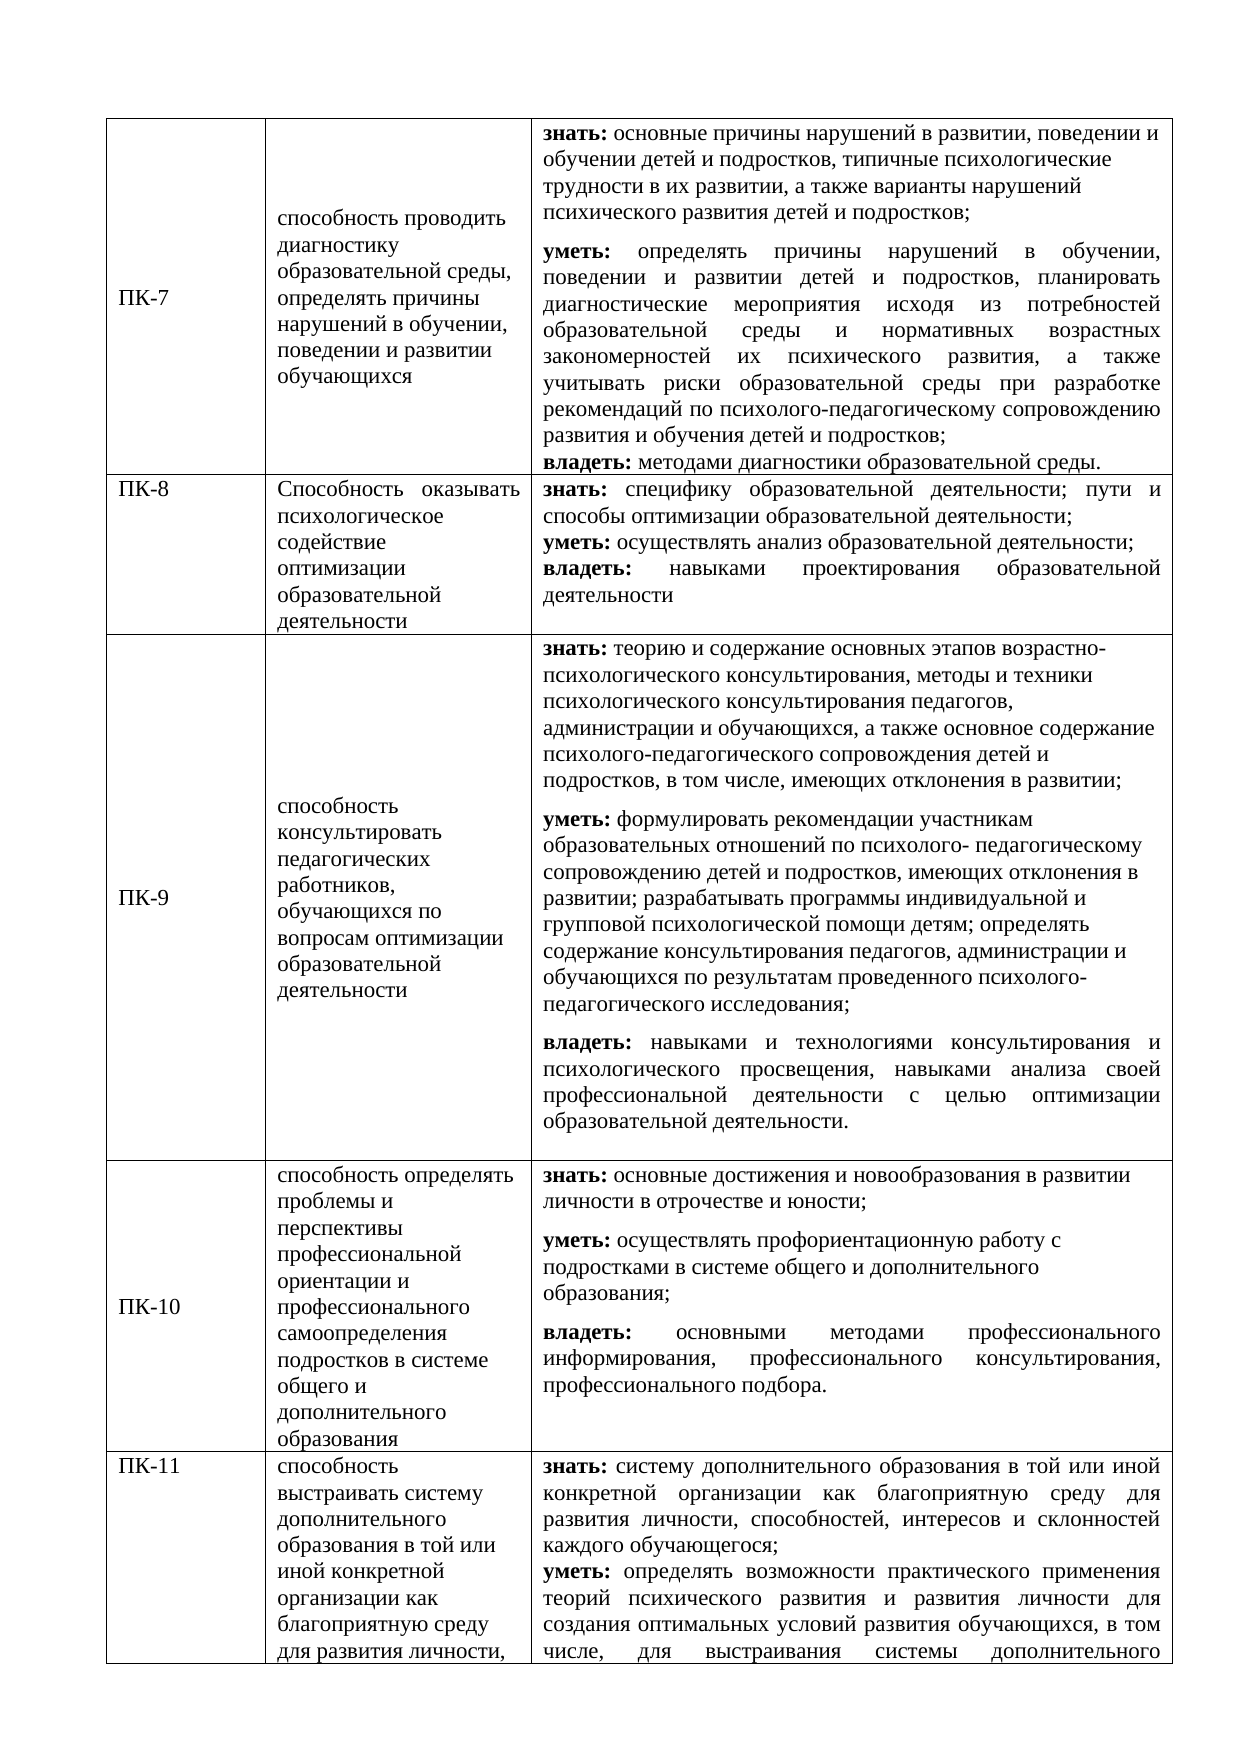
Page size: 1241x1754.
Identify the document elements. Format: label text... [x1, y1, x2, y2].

table_cell знать: специфику образовательной деятельности; пути и способы оптимизации образовательной деятельности; уметь: осуществлять анализ образовательной деятельности; владеть: навыками проектирования образовательной деятельности [532, 475, 1172, 633]
table_cell ПК-7 [107, 119, 265, 474]
table_cell знать: основные причины нарушений в развитии, поведении и обучении детей и подростков, типичные психологические трудности в их развитии, а также варианты нарушений психического развития детей и подростков; уметь: определять причины нарушений в обучении, поведении и развитии детей и подростков, планировать диагностические мероприятия исходя из потребностей образовательной среды и нормативных возрастных закономерностей их психического развития, а также учитывать риски образовательной среды при разработке рекомендаций по психолого-педагогическому сопровождению развития и обучения детей и подростков; владеть: методами диагностики образовательной среды. [532, 119, 1172, 474]
table_cell ПК-11 [107, 1452, 265, 1663]
table_cell ПК-10 [107, 1161, 265, 1451]
table_cell ПК-8 [107, 475, 265, 633]
table_cell знать: теорию и содержание основных этапов возрастно-психологического консультирования, методы и техники психологического консультирования педагогов, администрации и обучающихся, а также основное содержание психолого-педагогического сопровождения детей и подростков, в том числе, имеющих отклонения в развитии; уметь: формулировать рекомендации участникам образовательных отношений по психолого- педагогическому сопровождению детей и подростков, имеющих отклонения в развитии; разрабатывать программы индивидуальной и групповой психологической помощи детям; определять содержание консультирования педагогов, администрации и обучающихся по результатам проведенного психолого- педагогического исследования; владеть: навыками и технологиями консультирования и психологического просвещения, навыками анализа своей профессиональной деятельности с целью оптимизации образовательной деятельности. [532, 635, 1172, 1160]
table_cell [532, 1452, 1172, 1663]
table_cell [266, 1452, 531, 1663]
table_cell способность консультировать педагогических работников, обучающихся по вопросам оптимизации образовательной деятельности [266, 635, 531, 1160]
table_cell способность определять проблемы и перспективы профессиональной ориентации и профессионального самоопределения подростков в системе общего и дополнительного образования [266, 1161, 531, 1451]
table_cell ПК-9 [107, 635, 265, 1160]
table_cell знать: основные достижения и новообразования в развитии личности в отрочестве и юности; уметь: осуществлять профориентационную работу с подростками в системе общего и дополнительного образования; владеть: основными методами профессионального информирования, профессионального консультирования, профессионального подбора. [532, 1161, 1172, 1451]
table_cell способность проводить диагностику образовательной среды, определять причины нарушений в обучении, поведении и развитии обучающихся [266, 119, 531, 474]
table_cell Способность оказывать психологическое содействие оптимизации образовательной деятельности [266, 475, 531, 633]
